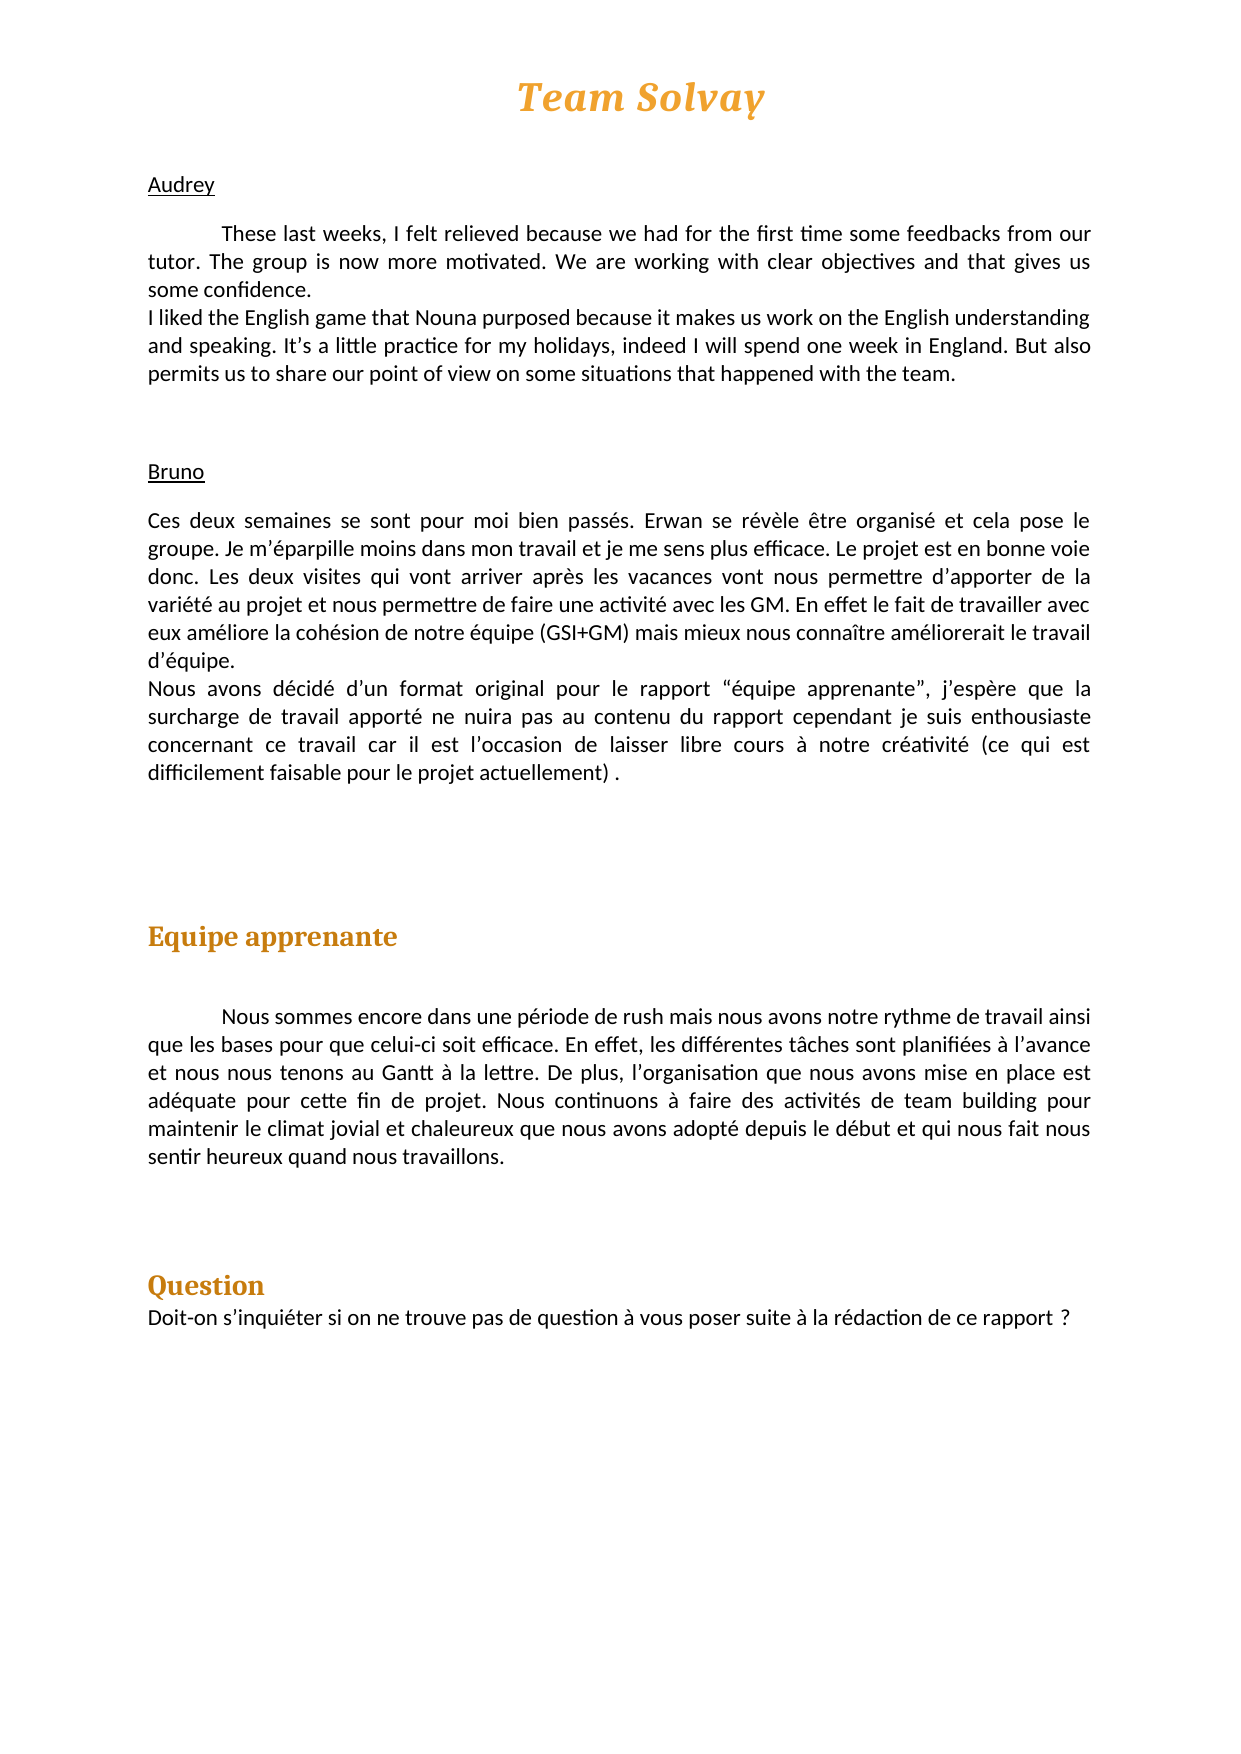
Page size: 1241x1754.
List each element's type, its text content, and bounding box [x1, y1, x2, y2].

text These last weeks, I felt relieved because we had for the first time some feedbacks from our tutor. The group is now more motivated. We are working with clear objectives and that gives us some confidence. [148, 219, 1093, 303]
text Ces deux semaines se sont pour moi bien passés. Erwan se révèle être organisé et cela pose le groupe. Je m’éparpille moins dans mon travail et je me sens plus efficace. Le projet est en bonne voie donc. Les deux visites qui vont arriver après les vacances vont nous permettre d’apporter de la variété au projet et nous permettre de faire une activité avec les GM. En effet le fait de travailler avec eux améliore la cohésion de notre équipe (GSI+GM) mais mieux nous connaître améliorerait le travail d’équipe. [148, 506, 1093, 674]
text Nous sommes encore dans une période de rush mais nous avons notre rythme de travail ainsi que les bases pour que celui-ci soit efficace. En effet, les différentes tâches sont planifiées à l’avance et nous nous tenons au Gantt à la lettre. De plus, l’organisation que nous avons mise en place est adéquate pour cette fin de projet. Nous continuons à faire des activités de team building pour maintenir le climat jovial et chaleureux que nous avons adopté depuis le début et qui nous fait nous sentir heureux quand nous travaillons. [148, 1002, 1093, 1170]
text Nous avons décidé d’un format original pour le rapport “équipe apprenante”, j’espère que la surcharge de travail apporté ne nuira pas au contenu du rapport cependant je suis enthousiaste concernant ce travail car il est l’occasion de laisser libre cours à notre créativité (ce qui est difficilement faisable pour le projet actuellement) . [148, 674, 1093, 786]
subtitle Question [148, 1269, 1093, 1303]
subtitle Equipe apprenante [148, 920, 1093, 953]
text Doit-on s’inquiéter si on ne trouve pas de question à vous poser suite à la rédaction de ce rapport ? [148, 1303, 1093, 1331]
text Audrey [148, 171, 1093, 198]
text I liked the English game that Nouna purposed because it makes us work on the English understanding and speaking. It’s a little practice for my holidays, indeed I will spend one week in England. But also permits us to share our point of view on some situations that happened with the team. [148, 303, 1093, 387]
text Bruno [148, 457, 1093, 485]
